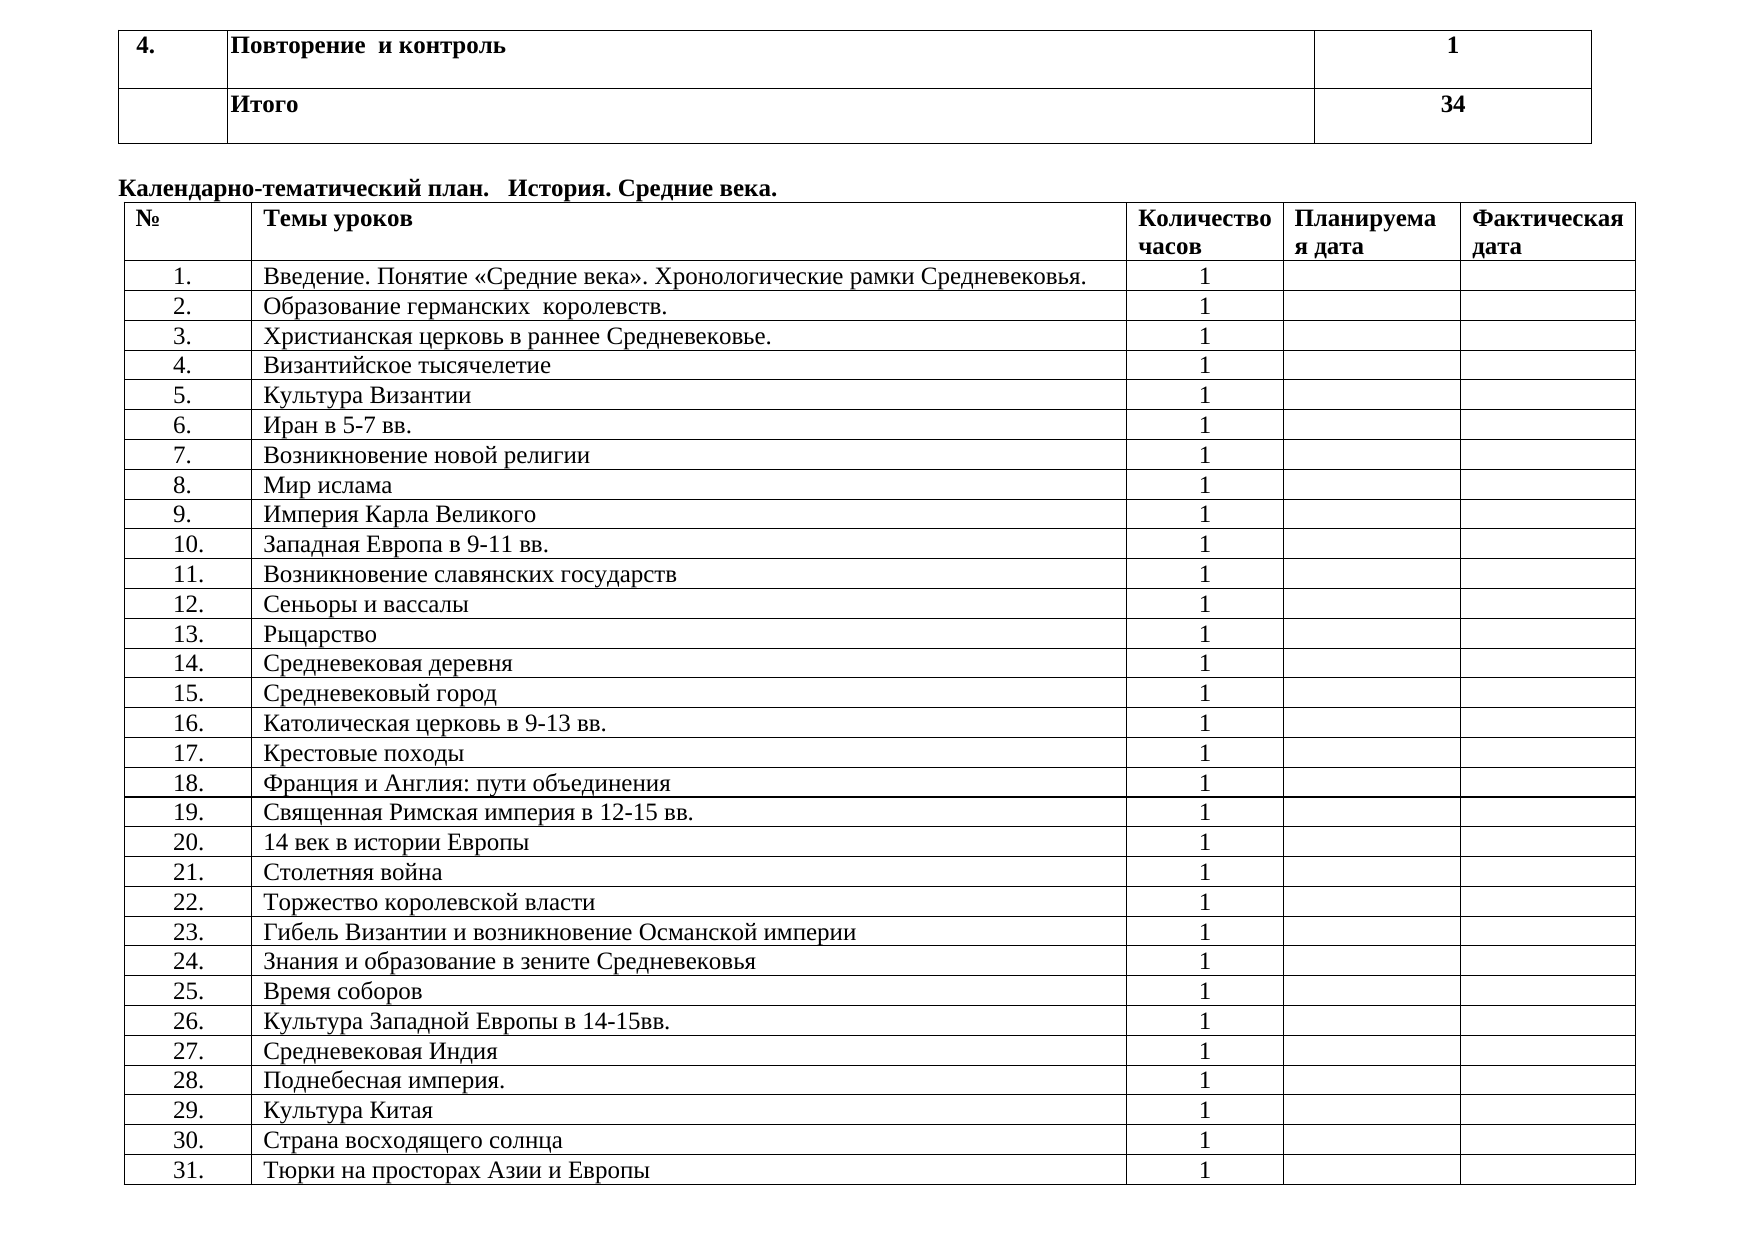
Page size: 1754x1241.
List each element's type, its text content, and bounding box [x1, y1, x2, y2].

table_header № [125, 203, 251, 260]
table_cell Франция и Англия: пути объединения [252, 768, 1126, 796]
table_cell [125, 738, 251, 767]
table_cell Повторение и контроль [228, 31, 1314, 88]
table_cell [1284, 500, 1460, 528]
table_cell 4. [119, 31, 227, 88]
table_cell [1461, 291, 1635, 320]
table_cell [1461, 798, 1635, 826]
table_cell [1284, 1066, 1460, 1094]
table_cell [1284, 1155, 1460, 1184]
table_cell 1 [1127, 649, 1283, 677]
table_cell Византийское тысячелетие [252, 351, 1126, 379]
table_cell 1 [1127, 1125, 1283, 1154]
table_cell Священная Римская империя в 12-15 вв. [252, 798, 1126, 826]
table_cell [1461, 1066, 1635, 1094]
table_cell [1461, 261, 1635, 290]
table_cell [125, 1125, 251, 1154]
table_cell [1461, 857, 1635, 886]
table_cell 1 [1127, 917, 1283, 945]
table_cell 1 [1127, 1036, 1283, 1064]
table_cell Время соборов [252, 976, 1126, 1005]
table_cell [125, 887, 251, 916]
table_cell 1 [1127, 827, 1283, 856]
table_cell 1 [1127, 1006, 1283, 1035]
table_cell 1 [1127, 559, 1283, 588]
table_cell [1284, 261, 1460, 290]
table_cell [1284, 678, 1460, 707]
table_cell [1461, 1125, 1635, 1154]
text Календарно-тематический план. История. Средние века. [118, 173, 1636, 202]
table_cell 1 [1127, 351, 1283, 379]
table_cell Поднебесная империя. [252, 1066, 1126, 1094]
table_cell [1461, 470, 1635, 498]
table_cell 34 [1315, 89, 1591, 143]
table_cell [1461, 1095, 1635, 1124]
table_cell [125, 1066, 251, 1094]
table_header Фактическая дата [1461, 203, 1635, 260]
table_cell [125, 678, 251, 707]
table_cell [125, 1006, 251, 1035]
table_cell [125, 1155, 251, 1184]
table_cell [1284, 768, 1460, 796]
table_cell [1284, 321, 1460, 349]
table_cell 1 [1127, 380, 1283, 409]
table_cell 1 [1127, 1095, 1283, 1124]
table_cell Возникновение славянских государств [252, 559, 1126, 588]
table_cell [1461, 559, 1635, 588]
table_cell [1284, 351, 1460, 379]
table_cell [1461, 917, 1635, 945]
table_cell Знания и образование в зените Средневековья [252, 946, 1126, 975]
table_cell 1 [1127, 470, 1283, 498]
table_cell [1461, 440, 1635, 469]
table_cell [125, 351, 251, 379]
table_cell [1284, 946, 1460, 975]
table_cell [1284, 1006, 1460, 1035]
table_cell Средневековая деревня [252, 649, 1126, 677]
table_cell 1 [1127, 529, 1283, 558]
table_cell [1461, 380, 1635, 409]
table_cell Образование германских королевств. [252, 291, 1126, 320]
table_cell [125, 380, 251, 409]
table_cell 1 [1315, 31, 1591, 88]
table_cell [1284, 798, 1460, 826]
table_cell 1 [1127, 589, 1283, 618]
table_cell Гибель Византии и возникновение Османской империи [252, 917, 1126, 945]
table_cell [1284, 559, 1460, 588]
table_cell [1461, 827, 1635, 856]
table_cell Страна восходящего солнца [252, 1125, 1126, 1154]
table_cell [1461, 887, 1635, 916]
table_cell [125, 798, 251, 826]
table_cell [1461, 649, 1635, 677]
table_cell [1284, 857, 1460, 886]
table_cell Крестовые походы [252, 738, 1126, 767]
table_cell [1461, 976, 1635, 1005]
table_cell [125, 917, 251, 945]
table_cell [1284, 380, 1460, 409]
table_cell 1 [1127, 410, 1283, 439]
table_cell [125, 1095, 251, 1124]
table_cell [1284, 529, 1460, 558]
table_cell 1 [1127, 440, 1283, 469]
table_cell Христианская церковь в раннее Средневековье. [252, 321, 1126, 349]
table_cell Средневековая Индия [252, 1036, 1126, 1064]
table_cell [1284, 1036, 1460, 1064]
table_cell [1461, 738, 1635, 767]
table_cell [1284, 738, 1460, 767]
table_cell [1284, 1125, 1460, 1154]
table_cell [1461, 678, 1635, 707]
table_cell Возникновение новой религии [252, 440, 1126, 469]
table_cell [1461, 768, 1635, 796]
table_cell Торжество королевской власти [252, 887, 1126, 916]
table_cell 1 [1127, 321, 1283, 349]
table_cell [1284, 649, 1460, 677]
table_cell [1284, 291, 1460, 320]
table_cell [125, 261, 251, 290]
table_cell [1284, 917, 1460, 945]
table_cell 1 [1127, 1155, 1283, 1184]
table_cell 1 [1127, 768, 1283, 796]
table_cell 1 [1127, 946, 1283, 975]
table_cell [125, 649, 251, 677]
table_cell Сеньоры и вассалы [252, 589, 1126, 618]
table_cell Тюрки на просторах Азии и Европы [252, 1155, 1126, 1184]
table_cell Столетняя война [252, 857, 1126, 886]
table_cell 1 [1127, 261, 1283, 290]
table_cell 1 [1127, 678, 1283, 707]
table_cell Западная Европа в 9-11 вв. [252, 529, 1126, 558]
table_cell Итого [228, 89, 1314, 143]
table_cell [1461, 410, 1635, 439]
table_cell [119, 89, 227, 143]
table_cell Средневековый город [252, 678, 1126, 707]
table_cell [1461, 946, 1635, 975]
table_cell 1 [1127, 500, 1283, 528]
table_cell Мир ислама [252, 470, 1126, 498]
table_cell [125, 410, 251, 439]
table_cell [1461, 500, 1635, 528]
table_cell [1461, 589, 1635, 618]
table_cell [125, 827, 251, 856]
table_cell 1 [1127, 798, 1283, 826]
table_cell Введение. Понятие «Средние века». Хронологические рамки Средневековья. [252, 261, 1126, 290]
table_cell Католическая церковь в 9-13 вв. [252, 708, 1126, 737]
table_cell [125, 976, 251, 1005]
table_cell [1461, 619, 1635, 647]
table_cell [1284, 976, 1460, 1005]
table_cell [1461, 1006, 1635, 1035]
table_cell [1284, 887, 1460, 916]
table_cell [125, 589, 251, 618]
table_cell [125, 440, 251, 469]
table_cell 1 [1127, 1066, 1283, 1094]
table_cell [1284, 589, 1460, 618]
table_cell [125, 1036, 251, 1064]
table_cell Культура Западной Европы в 14-15вв. [252, 1006, 1126, 1035]
table_cell [1461, 708, 1635, 737]
table_cell [1284, 1095, 1460, 1124]
table_cell [125, 768, 251, 796]
table_cell Культура Китая [252, 1095, 1126, 1124]
table_cell [1461, 1155, 1635, 1184]
table_cell [125, 559, 251, 588]
table_cell [125, 321, 251, 349]
table_cell [125, 946, 251, 975]
table_cell Рыцарство [252, 619, 1126, 647]
table_cell [1461, 351, 1635, 379]
table_cell 1 [1127, 887, 1283, 916]
table_cell [1284, 410, 1460, 439]
table_cell [1461, 529, 1635, 558]
table_cell 1 [1127, 738, 1283, 767]
table_cell 1 [1127, 976, 1283, 1005]
table_cell 14 век в истории Европы [252, 827, 1126, 856]
table_cell [125, 500, 251, 528]
table_cell [1284, 619, 1460, 647]
table_cell [1284, 440, 1460, 469]
table_cell [1461, 321, 1635, 349]
table_cell Иран в 5-7 вв. [252, 410, 1126, 439]
table_cell [125, 857, 251, 886]
table_header Планируемая дата [1284, 203, 1460, 260]
table_cell 1 [1127, 708, 1283, 737]
table_header Количество часов [1127, 203, 1283, 260]
table_cell [125, 708, 251, 737]
table_cell [1284, 708, 1460, 737]
table_cell 1 [1127, 619, 1283, 647]
table_cell [125, 291, 251, 320]
table_cell Империя Карла Великого [252, 500, 1126, 528]
table_cell 1 [1127, 291, 1283, 320]
table_cell [125, 470, 251, 498]
table_cell Культура Византии [252, 380, 1126, 409]
table_cell [1284, 470, 1460, 498]
table_cell [125, 619, 251, 647]
table_header Темы уроков [252, 203, 1126, 260]
table_cell [1461, 1036, 1635, 1064]
table_cell 1 [1127, 857, 1283, 886]
table_cell [1284, 827, 1460, 856]
table_cell [125, 529, 251, 558]
